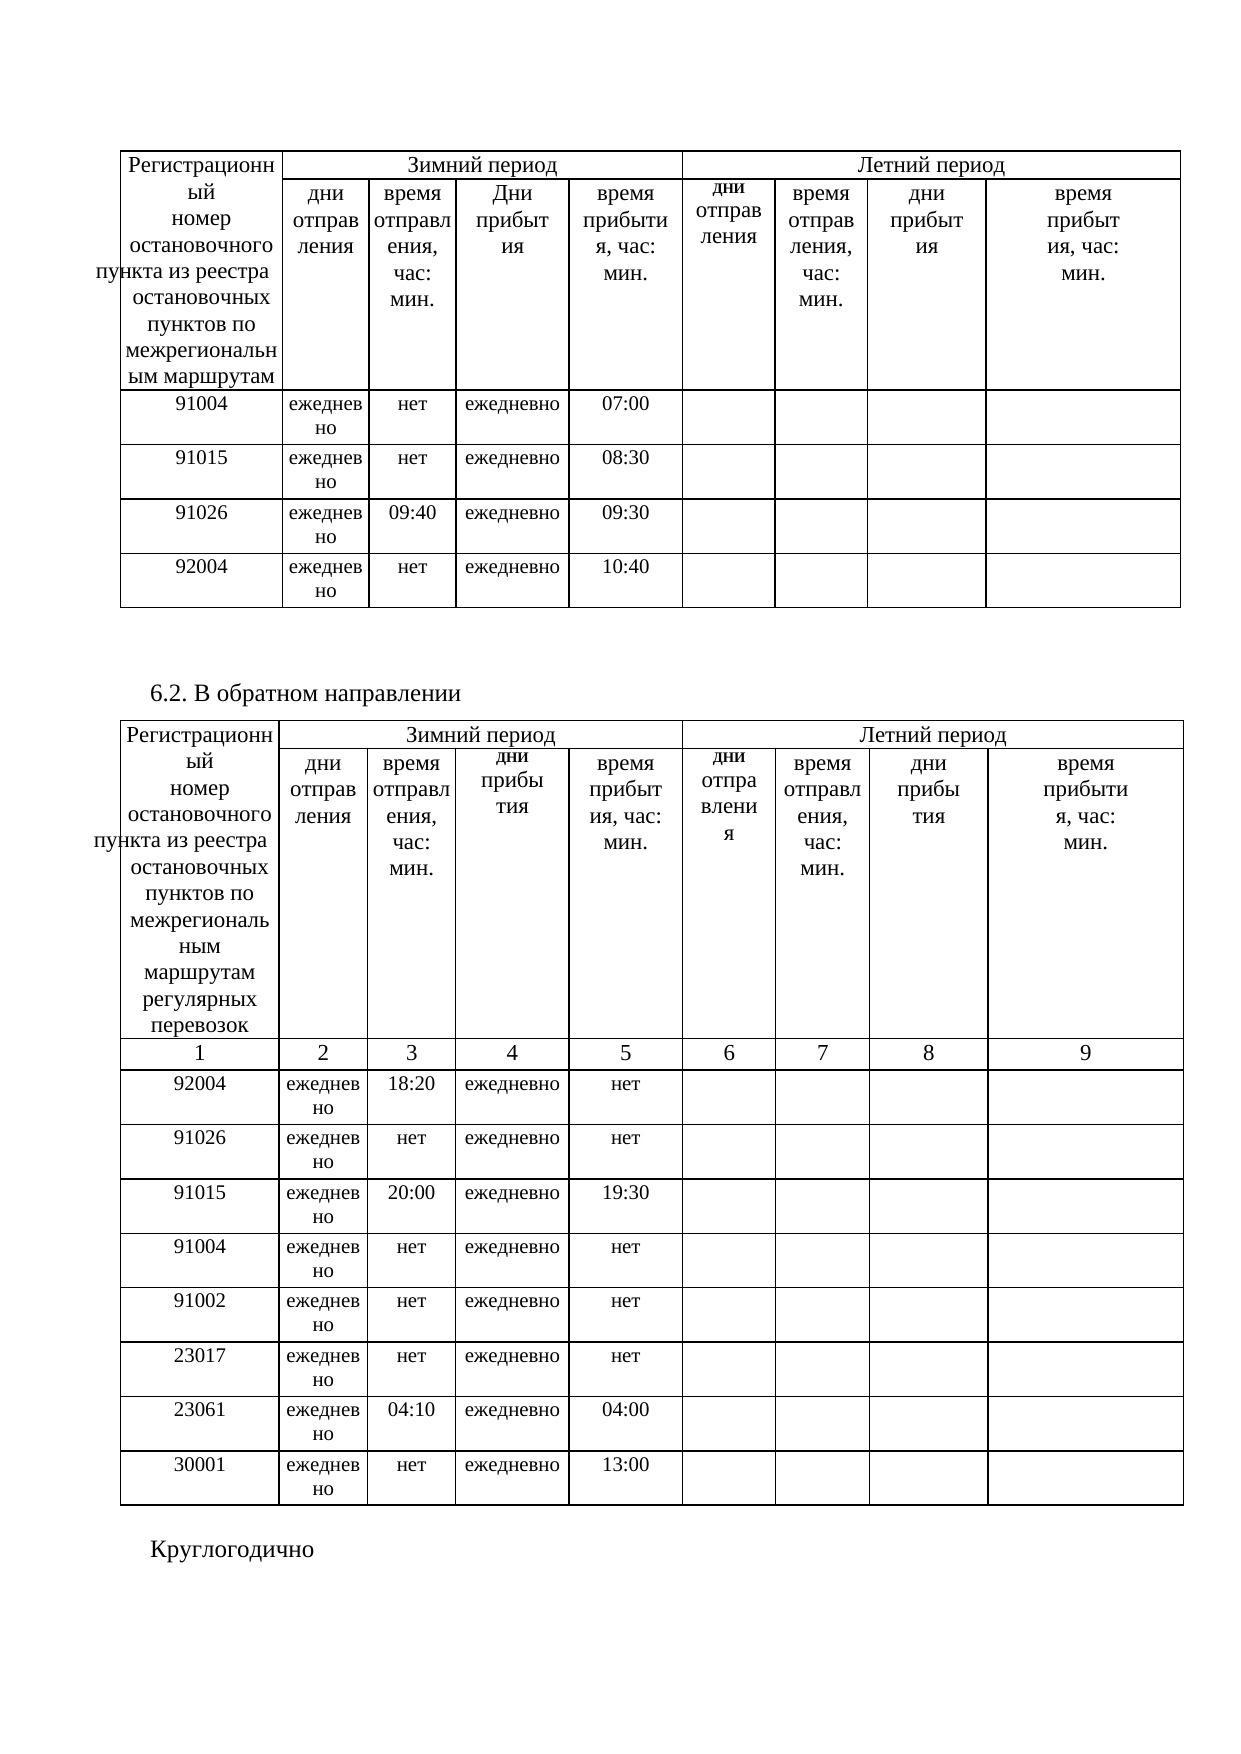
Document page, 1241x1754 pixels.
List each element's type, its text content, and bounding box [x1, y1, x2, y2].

table_cell [868, 500, 985, 552]
table_cell 5 [570, 1039, 682, 1069]
table_cell ежедневно [456, 1343, 568, 1396]
table_cell [870, 1180, 987, 1232]
table_cell [776, 391, 867, 444]
table_cell [989, 1452, 1183, 1504]
table_cell [868, 391, 985, 444]
table_cell 08:30 [570, 445, 682, 498]
table_cell 91015 [121, 1180, 278, 1232]
table_cell нет [370, 554, 455, 607]
table_cell [870, 1343, 987, 1396]
table_cell ДНИ отпра влени я [683, 749, 775, 1037]
table_cell 23017 [121, 1343, 278, 1396]
table_cell 91026 [121, 500, 282, 552]
table_cell 09:40 [370, 500, 455, 552]
table_cell ежедневно [456, 1452, 568, 1504]
table_cell 91015 [121, 445, 282, 498]
table_cell [776, 500, 867, 552]
table_cell [989, 1180, 1183, 1232]
table_cell [987, 391, 1180, 444]
table_cell [776, 1234, 869, 1287]
table_cell [683, 554, 774, 607]
table_cell время прибыти я, час: мин. [989, 749, 1183, 1037]
table_cell нет [570, 1234, 682, 1287]
table_cell 30001 [121, 1452, 278, 1504]
table_cell дни отправ ления [280, 749, 367, 1037]
table_cell 10:40 [570, 554, 682, 607]
table_cell 04:00 [570, 1397, 682, 1450]
table_cell [683, 1234, 775, 1287]
table_cell время отправ ления, час: мин. [776, 180, 867, 389]
table_cell 1 [121, 1039, 278, 1069]
table_cell ДНИ отправ ления [683, 180, 774, 389]
table_cell ежедневно [283, 391, 368, 444]
table_cell [989, 1288, 1183, 1341]
table_cell [870, 1234, 987, 1287]
table_cell [870, 1452, 987, 1504]
table_cell ежедневно [457, 500, 568, 552]
table_cell ежедневно [456, 1071, 568, 1124]
table_cell дни прибы тия [870, 749, 987, 1037]
table_cell 7 [776, 1039, 869, 1069]
table_cell 91002 [121, 1288, 278, 1341]
table_cell ежедневно [283, 500, 368, 552]
table_header Летний период [683, 721, 1183, 747]
table_cell ежедневно [280, 1343, 367, 1396]
table_cell [870, 1288, 987, 1341]
table_cell 18:20 [368, 1071, 455, 1124]
table_cell время прибыт ия, час: мин. [987, 180, 1180, 389]
table_cell ежедневно [456, 1397, 568, 1450]
table_cell дни отправ ления [283, 180, 368, 389]
table_cell 09:30 [570, 500, 682, 552]
table_cell 6 [683, 1039, 775, 1069]
table_cell [989, 1343, 1183, 1396]
table_cell ежедневно [280, 1125, 367, 1178]
text Круглогодично [150, 1534, 1090, 1563]
table_cell [870, 1125, 987, 1178]
table_header Регистрационный номер остановочного пункта из реестра остановочных пунктов по межрегиональным маршрутам регулярных перевозок [121, 721, 278, 1037]
table_cell нет [570, 1071, 682, 1124]
table_cell нет [370, 391, 455, 444]
table_cell 4 [456, 1039, 568, 1069]
table_cell Дни прибыт ия [457, 180, 568, 389]
table_cell [870, 1397, 987, 1450]
table_cell ежедневно [280, 1397, 367, 1450]
table_cell [683, 1397, 775, 1450]
table_cell ежедневно [457, 391, 568, 444]
table_cell [870, 1071, 987, 1124]
table_cell 07:00 [570, 391, 682, 444]
table_cell [987, 554, 1180, 607]
table_cell [776, 1288, 869, 1341]
table_cell ежедневно [280, 1288, 367, 1341]
table_cell нет [370, 445, 455, 498]
table_cell ДНИ прибы тия [456, 749, 568, 1037]
table_cell 8 [870, 1039, 987, 1069]
table_cell нет [368, 1288, 455, 1341]
table_cell 04:10 [368, 1397, 455, 1450]
table_cell 92004 [121, 1071, 278, 1124]
table_cell [683, 1452, 775, 1504]
table_cell [989, 1397, 1183, 1450]
table_cell [683, 391, 774, 444]
table_cell [987, 500, 1180, 552]
table_cell ежедневно [457, 445, 568, 498]
table_cell [776, 1343, 869, 1396]
table_cell 23061 [121, 1397, 278, 1450]
table_cell 2 [280, 1039, 367, 1069]
table_cell 13:00 [570, 1452, 682, 1504]
table_cell [683, 1125, 775, 1178]
table_cell ежедневно [280, 1180, 367, 1232]
table_cell [683, 1288, 775, 1341]
table_cell нет [570, 1125, 682, 1178]
table_cell [776, 1397, 869, 1450]
table_cell 9 [989, 1039, 1183, 1069]
table_cell [683, 445, 774, 498]
table_cell [776, 1125, 869, 1178]
table_cell [868, 445, 985, 498]
table_cell нет [368, 1452, 455, 1504]
table_cell [989, 1071, 1183, 1124]
table_header Зимний период [283, 152, 682, 178]
table_cell время отправл ения, час: мин. [776, 749, 869, 1037]
table_cell ежедневно [456, 1125, 568, 1178]
table_cell ежедневно [456, 1180, 568, 1232]
table_cell нет [570, 1343, 682, 1396]
table_cell время отправл ения, час: мин. [368, 749, 455, 1037]
table_cell время отправл ения, час: мин. [370, 180, 455, 389]
table_cell 91004 [121, 1234, 278, 1287]
table_cell время прибыт ия, час: мин. [570, 749, 682, 1037]
table_cell [776, 445, 867, 498]
table_cell время прибыти я, час: мин. [570, 180, 682, 389]
table_cell ежедневно [280, 1234, 367, 1287]
table_header Зимний период [280, 721, 682, 747]
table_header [121, 152, 282, 389]
table_cell ежедневно [456, 1288, 568, 1341]
table_cell [868, 554, 985, 607]
table_cell [989, 1234, 1183, 1287]
table_cell 91004 [121, 391, 282, 444]
table_cell [776, 1071, 869, 1124]
table_cell [683, 1071, 775, 1124]
table_cell 3 [368, 1039, 455, 1069]
table_cell [776, 1452, 869, 1504]
table_cell ежедневно [283, 445, 368, 498]
table_cell нет [368, 1343, 455, 1396]
table_cell дни прибыт ия [868, 180, 985, 389]
table_cell [683, 1343, 775, 1396]
table_cell ежедневно [280, 1452, 367, 1504]
table_cell нет [368, 1125, 455, 1178]
table_cell [683, 500, 774, 552]
table_cell 92004 [121, 554, 282, 607]
table_cell ежедневно [457, 554, 568, 607]
table_cell [776, 1180, 869, 1232]
table_cell 19:30 [570, 1180, 682, 1232]
table_cell нет [570, 1288, 682, 1341]
table_cell ежедневно [283, 554, 368, 607]
table_cell ежедневно [280, 1071, 367, 1124]
table_cell 91026 [121, 1125, 278, 1178]
table_cell нет [368, 1234, 455, 1287]
table_cell [989, 1125, 1183, 1178]
text 6.2. В обратном направлении [150, 678, 1090, 707]
table_header Летний период [683, 152, 1180, 178]
table_cell [987, 445, 1180, 498]
table_cell [776, 554, 867, 607]
table_cell ежедневно [456, 1234, 568, 1287]
table_cell 20:00 [368, 1180, 455, 1232]
table_cell [683, 1180, 775, 1232]
